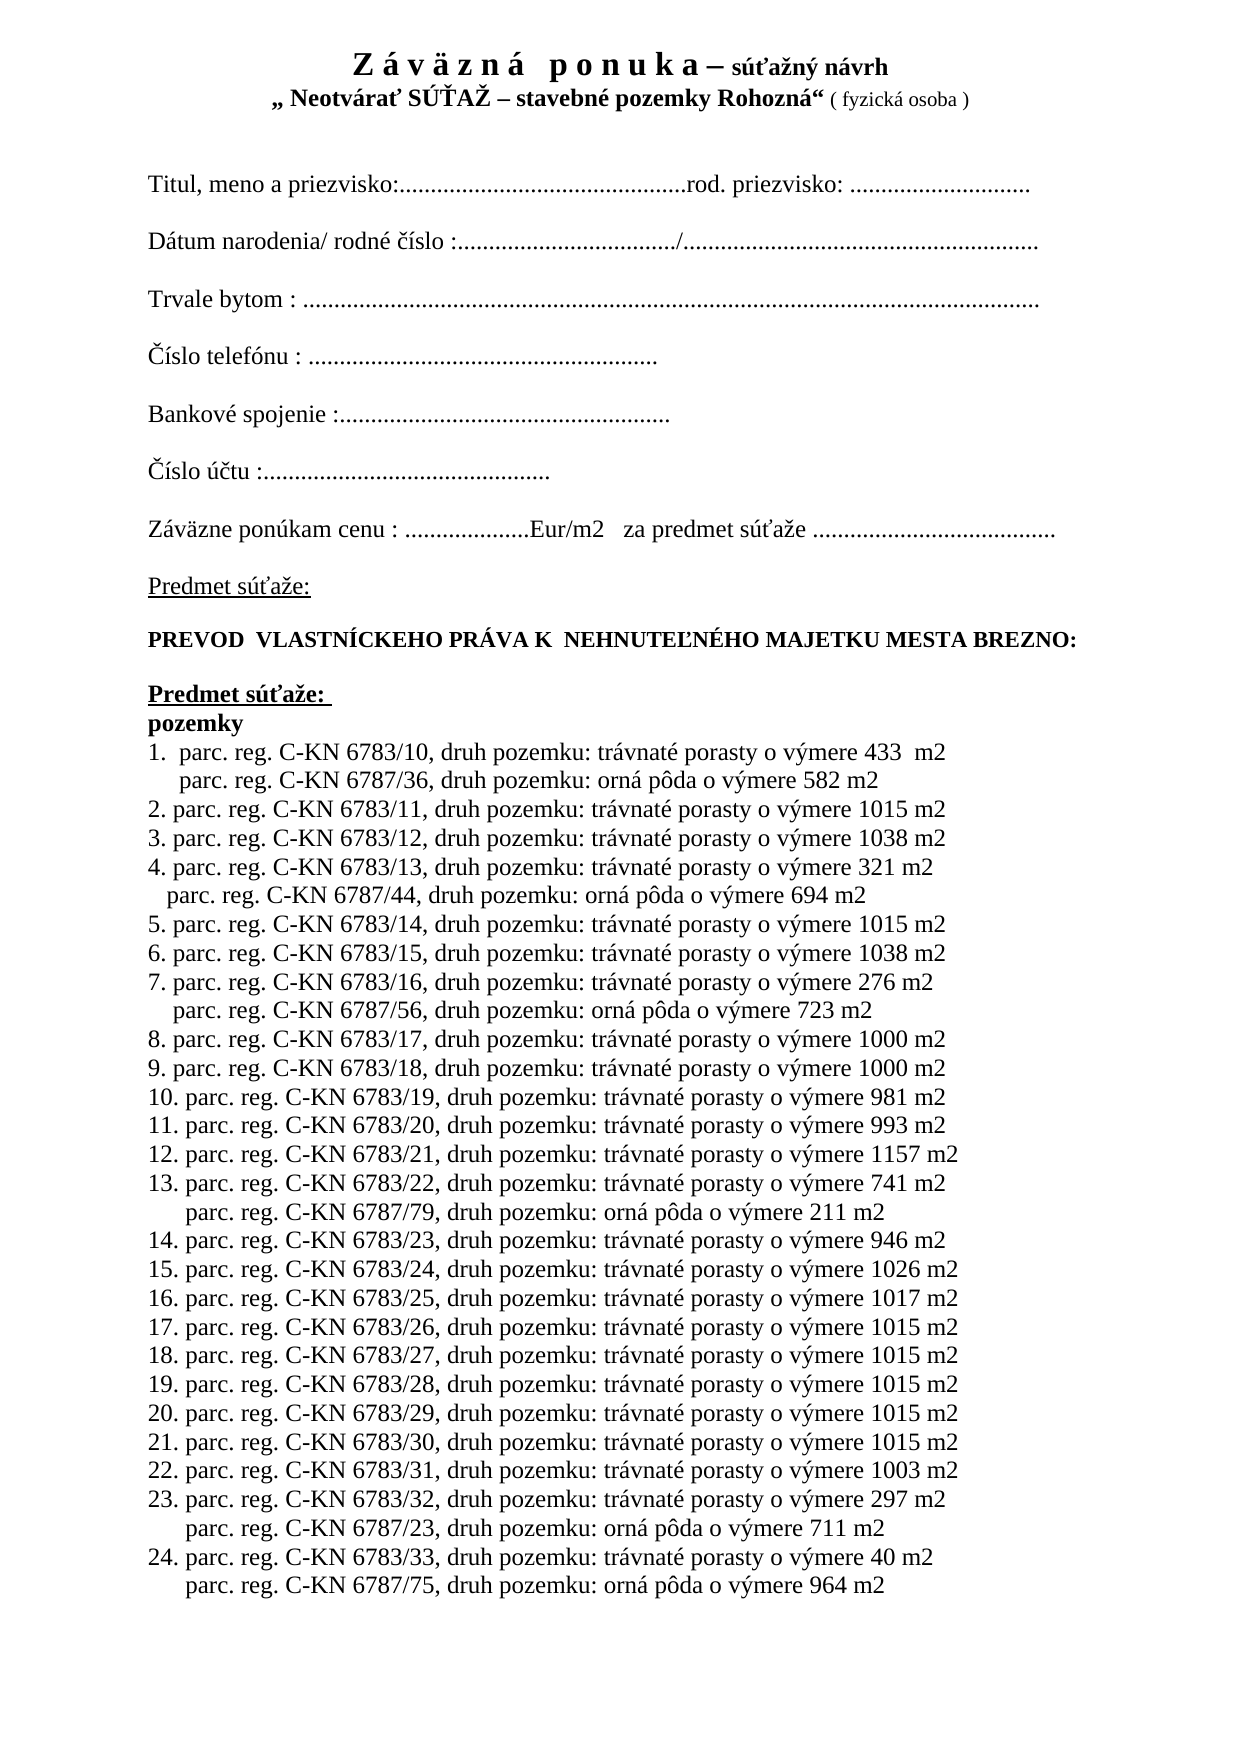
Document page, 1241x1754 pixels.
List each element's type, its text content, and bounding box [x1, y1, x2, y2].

text parc. reg. C-KN 6787/75, druh pozemku: orná pôda o výmere 964 m2 [148, 1571, 1093, 1599]
text 21. parc. reg. C-KN 6783/30, druh pozemku: trávnaté porasty o výmere 1015 m2 [148, 1427, 1093, 1456]
text 23. parc. reg. C-KN 6783/32, druh pozemku: trávnaté porasty o výmere 297 m2 [148, 1484, 1093, 1513]
text 5. parc. reg. C-KN 6783/14, druh pozemku: trávnaté porasty o výmere 1015 m2 [148, 909, 1093, 938]
text Dátum narodenia/ rodné číslo :.................................../......................................................... [148, 226, 1093, 255]
text 3. parc. reg. C-KN 6783/12, druh pozemku: trávnaté porasty o výmere 1038 m2 [148, 823, 1093, 852]
text Číslo účtu :.............................................. [148, 456, 1093, 485]
text Bankové spojenie :..................................................... [148, 399, 1093, 428]
text 6. parc. reg. C-KN 6783/15, druh pozemku: trávnaté porasty o výmere 1038 m2 [148, 938, 1093, 967]
text pozemky [148, 708, 1093, 737]
text 20. parc. reg. C-KN 6783/29, druh pozemku: trávnaté porasty o výmere 1015 m2 [148, 1398, 1093, 1427]
text parc. reg. C-KN 6787/36, druh pozemku: orná pôda o výmere 582 m2 [148, 766, 1093, 794]
text Z á v ä z n á p o n u k a – súťažný návrh [148, 44, 1093, 83]
text 14. parc. reg. C-KN 6783/23, druh pozemku: trávnaté porasty o výmere 946 m2 [148, 1226, 1093, 1254]
text Predmet súťaže: [148, 571, 1093, 600]
text Predmet súťaže: [148, 679, 1093, 708]
text 19. parc. reg. C-KN 6783/28, druh pozemku: trávnaté porasty o výmere 1015 m2 [148, 1369, 1093, 1398]
text 10. parc. reg. C-KN 6783/19, druh pozemku: trávnaté porasty o výmere 981 m2 [148, 1082, 1093, 1111]
text „ Neotvárať SÚŤAŽ – stavebné pozemky Rohozná“ ( fyzická osoba ) [148, 83, 1093, 111]
text 12. parc. reg. C-KN 6783/21, druh pozemku: trávnaté porasty o výmere 1157 m2 [148, 1139, 1093, 1168]
text parc. reg. C-KN 6787/44, druh pozemku: orná pôda o výmere 694 m2 [148, 881, 1093, 909]
text Číslo telefónu : ........................................................ [148, 341, 1093, 370]
text Záväzne ponúkam cenu : ....................Eur/m2 za predmet súťaže ....................................... [148, 514, 1093, 543]
text 15. parc. reg. C-KN 6783/24, druh pozemku: trávnaté porasty o výmere 1026 m2 [148, 1254, 1093, 1283]
text 17. parc. reg. C-KN 6783/26, druh pozemku: trávnaté porasty o výmere 1015 m2 [148, 1312, 1093, 1341]
text 13. parc. reg. C-KN 6783/22, druh pozemku: trávnaté porasty o výmere 741 m2 [148, 1168, 1093, 1197]
text 2. parc. reg. C-KN 6783/11, druh pozemku: trávnaté porasty o výmere 1015 m2 [148, 794, 1093, 823]
text Trvale bytom : ...................................................................................................................... [148, 284, 1093, 313]
text Titul, meno a priezvisko:..............................................rod. priezvisko: ............................. [148, 169, 1093, 198]
text 24. parc. reg. C-KN 6783/33, druh pozemku: trávnaté porasty o výmere 40 m2 [148, 1542, 1093, 1571]
text 11. parc. reg. C-KN 6783/20, druh pozemku: trávnaté porasty o výmere 993 m2 [148, 1111, 1093, 1139]
text parc. reg. C-KN 6787/23, druh pozemku: orná pôda o výmere 711 m2 [148, 1513, 1093, 1542]
text 8. parc. reg. C-KN 6783/17, druh pozemku: trávnaté porasty o výmere 1000 m2 [148, 1024, 1093, 1053]
text parc. reg. C-KN 6787/79, druh pozemku: orná pôda o výmere 211 m2 [148, 1197, 1093, 1226]
text 22. parc. reg. C-KN 6783/31, druh pozemku: trávnaté porasty o výmere 1003 m2 [148, 1456, 1093, 1484]
text 16. parc. reg. C-KN 6783/25, druh pozemku: trávnaté porasty o výmere 1017 m2 [148, 1283, 1093, 1312]
text parc. reg. C-KN 6787/56, druh pozemku: orná pôda o výmere 723 m2 [148, 996, 1093, 1024]
text 18. parc. reg. C-KN 6783/27, druh pozemku: trávnaté porasty o výmere 1015 m2 [148, 1341, 1093, 1369]
text 9. parc. reg. C-KN 6783/18, druh pozemku: trávnaté porasty o výmere 1000 m2 [148, 1053, 1093, 1082]
text 7. parc. reg. C-KN 6783/16, druh pozemku: trávnaté porasty o výmere 276 m2 [148, 967, 1093, 996]
text 4. parc. reg. C-KN 6783/13, druh pozemku: trávnaté porasty o výmere 321 m2 [148, 852, 1093, 881]
text 1. parc. reg. C-KN 6783/10, druh pozemku: trávnaté porasty o výmere 433 m2 [148, 737, 1093, 766]
text prevod vlastníckeho práva k NEhnuteľného majetku Mesta Brezno: [148, 627, 1093, 653]
